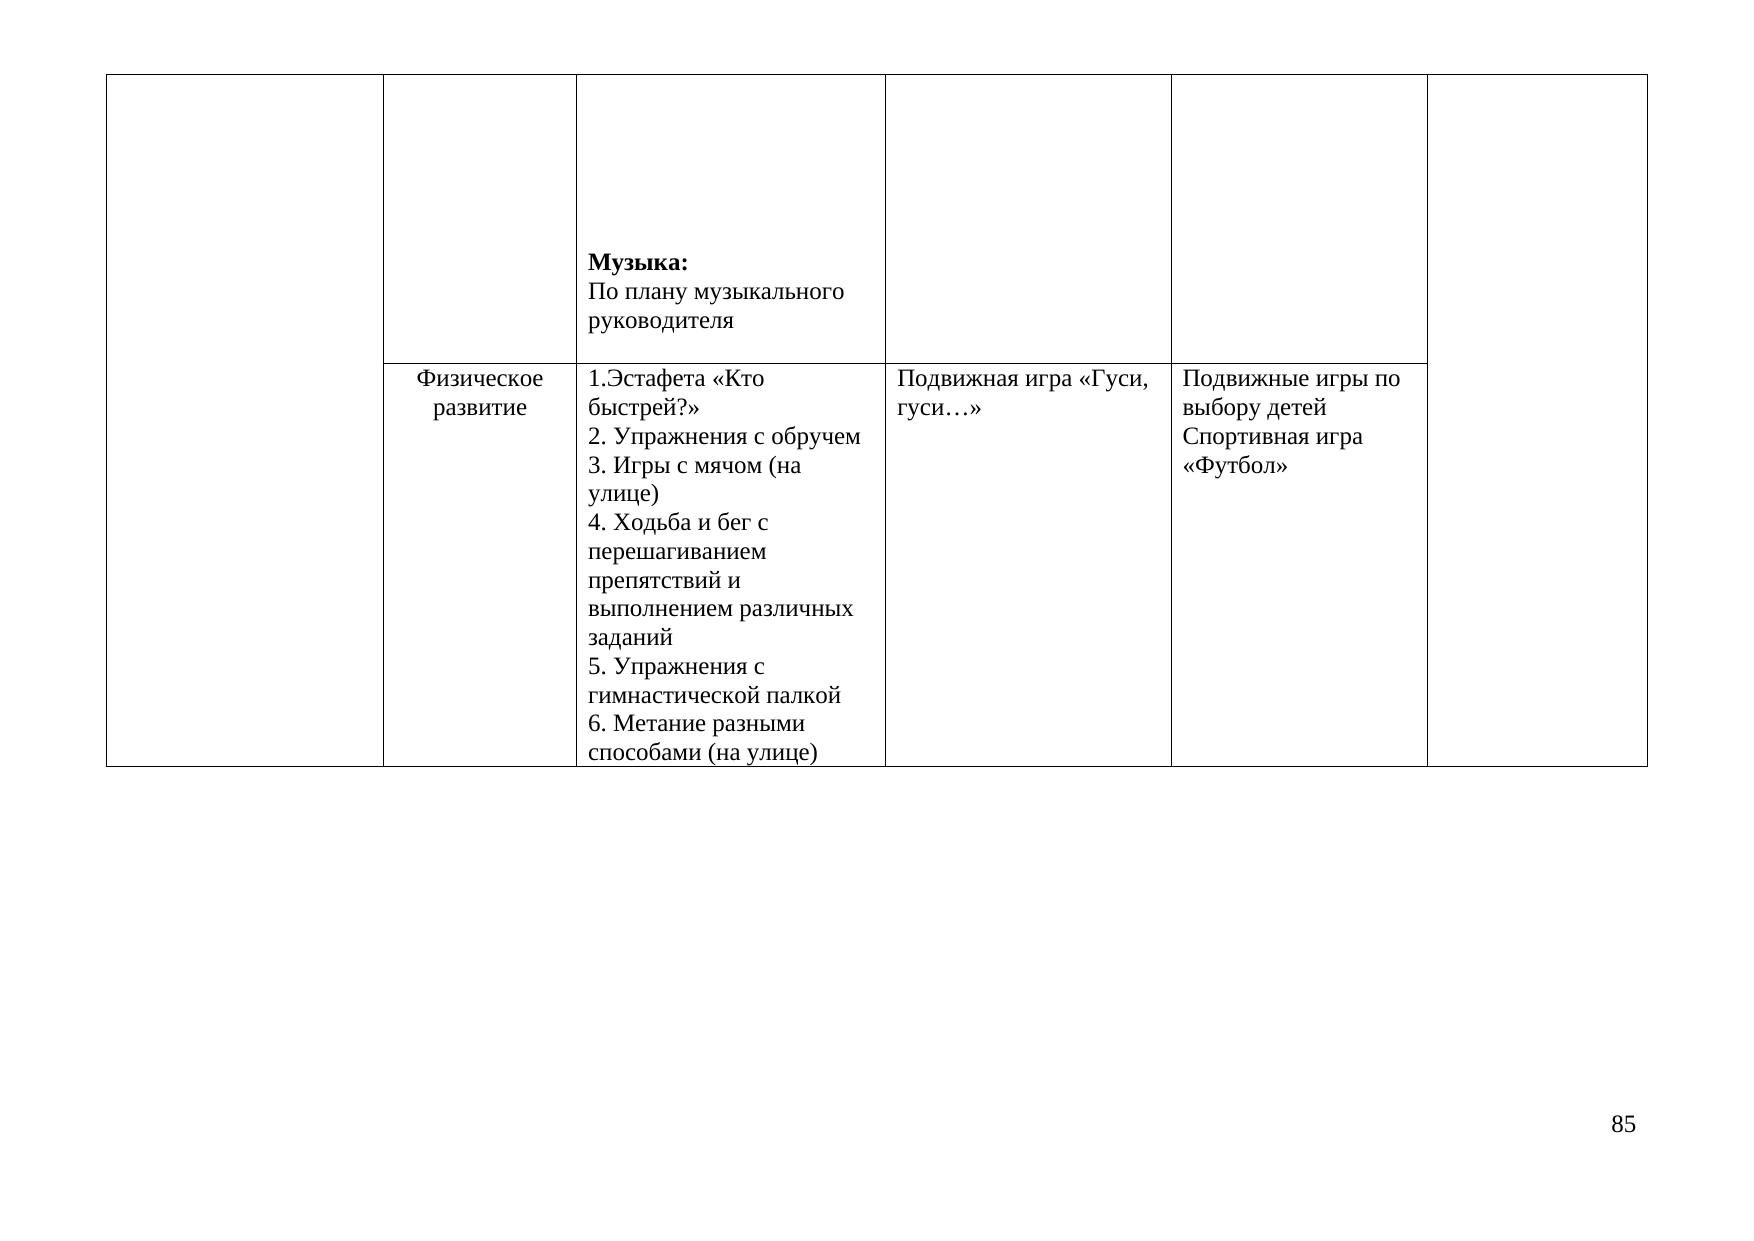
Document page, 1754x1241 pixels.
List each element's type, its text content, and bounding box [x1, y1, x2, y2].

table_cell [886, 75, 1171, 362]
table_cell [1172, 75, 1427, 362]
table_cell Физическое развитие [384, 364, 576, 766]
table_cell Подвижная игра «Гуси, гуси…» [886, 364, 1171, 766]
table_cell Подвижные игры по выбору детей Спортивная игра «Футбол» [1172, 364, 1427, 766]
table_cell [384, 75, 576, 362]
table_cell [577, 75, 885, 362]
table_cell 1.Эстафета «Кто быстрей?» 2. Упражнения с обручем 3. Игры с мячом (на улице) 4. Ходьба и бег с перешагиванием препятствий и выполнением различных заданий 5. Упражнения с гимнастической палкой 6. Метание разными способами (на улице) [577, 364, 885, 766]
